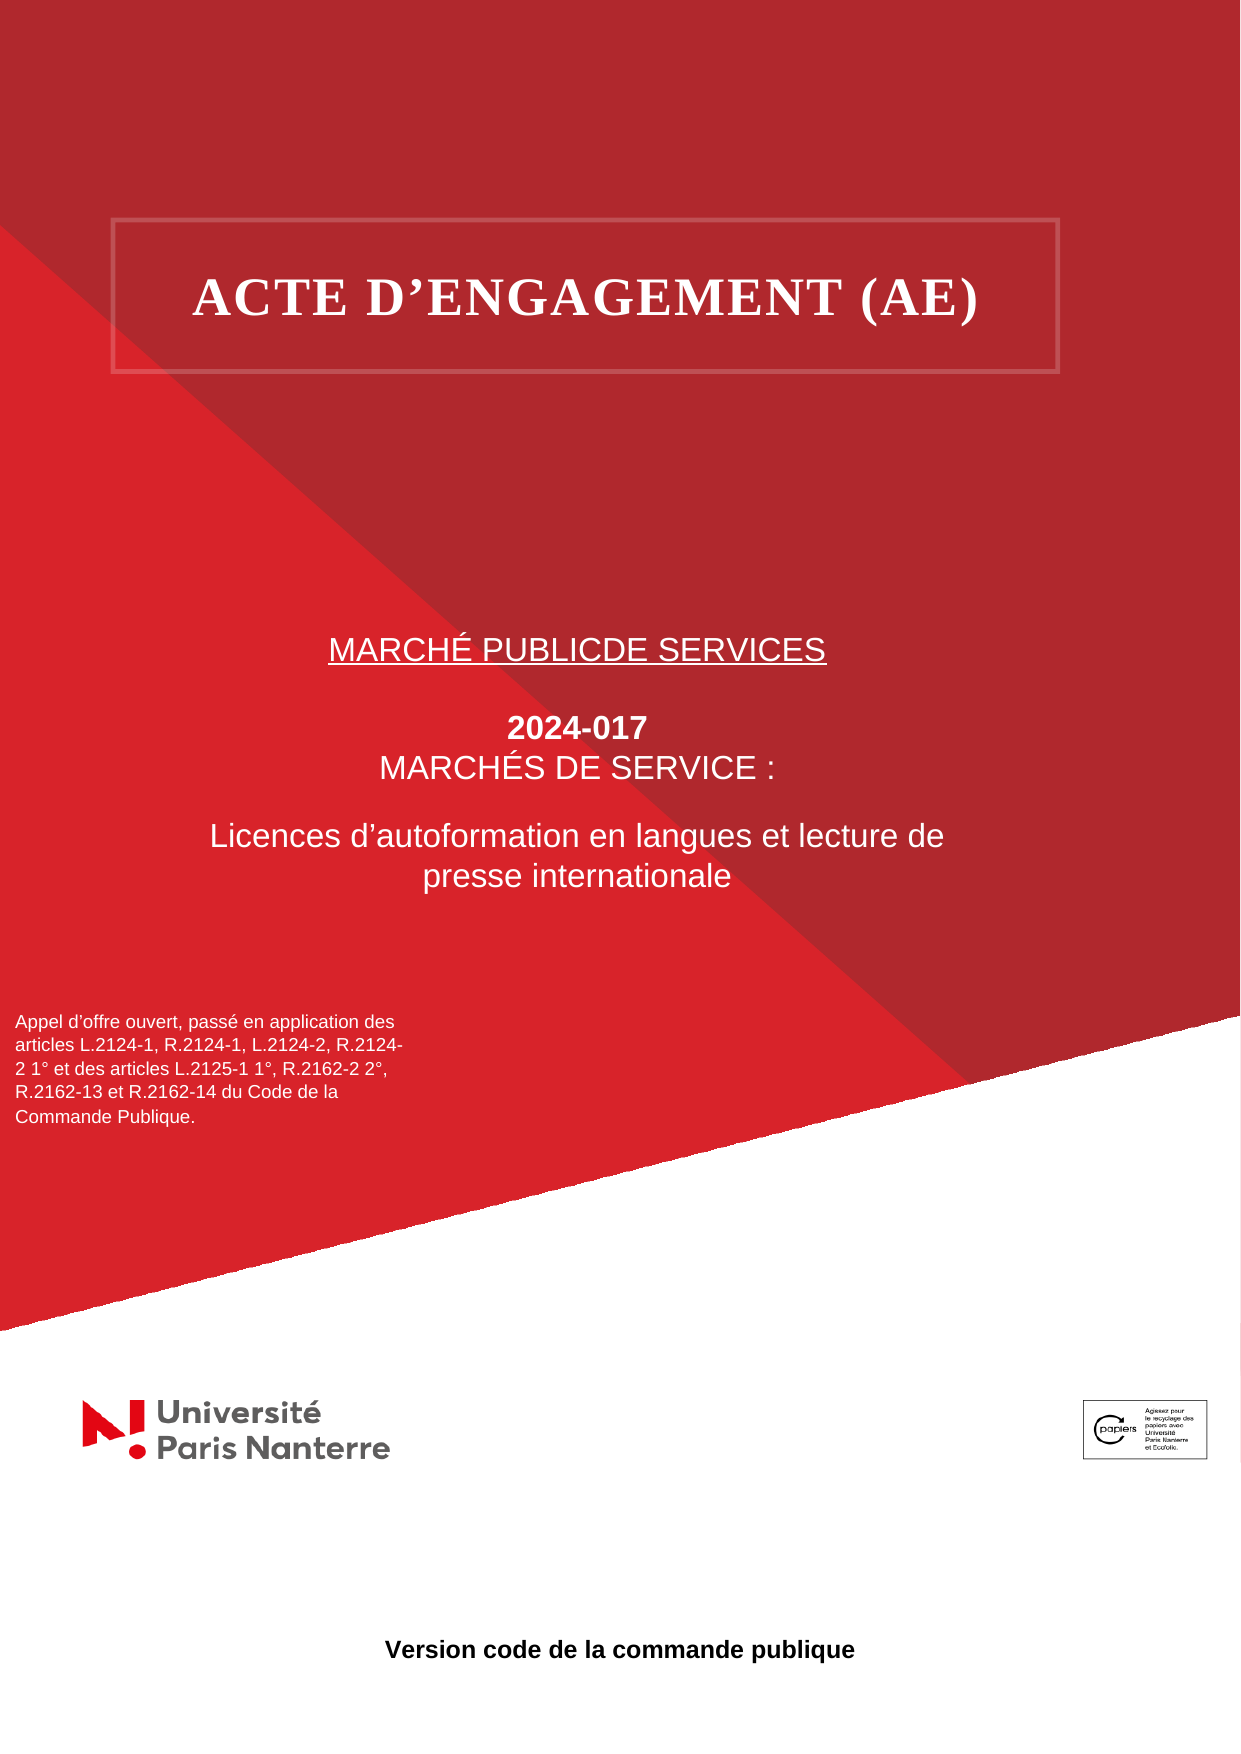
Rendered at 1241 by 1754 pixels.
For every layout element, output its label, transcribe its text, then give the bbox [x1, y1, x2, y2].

picture [487, 641, 498, 650]
picture [568, 721, 573, 731]
picture [116, 223, 1055, 369]
picture [0, 0, 1241, 1533]
